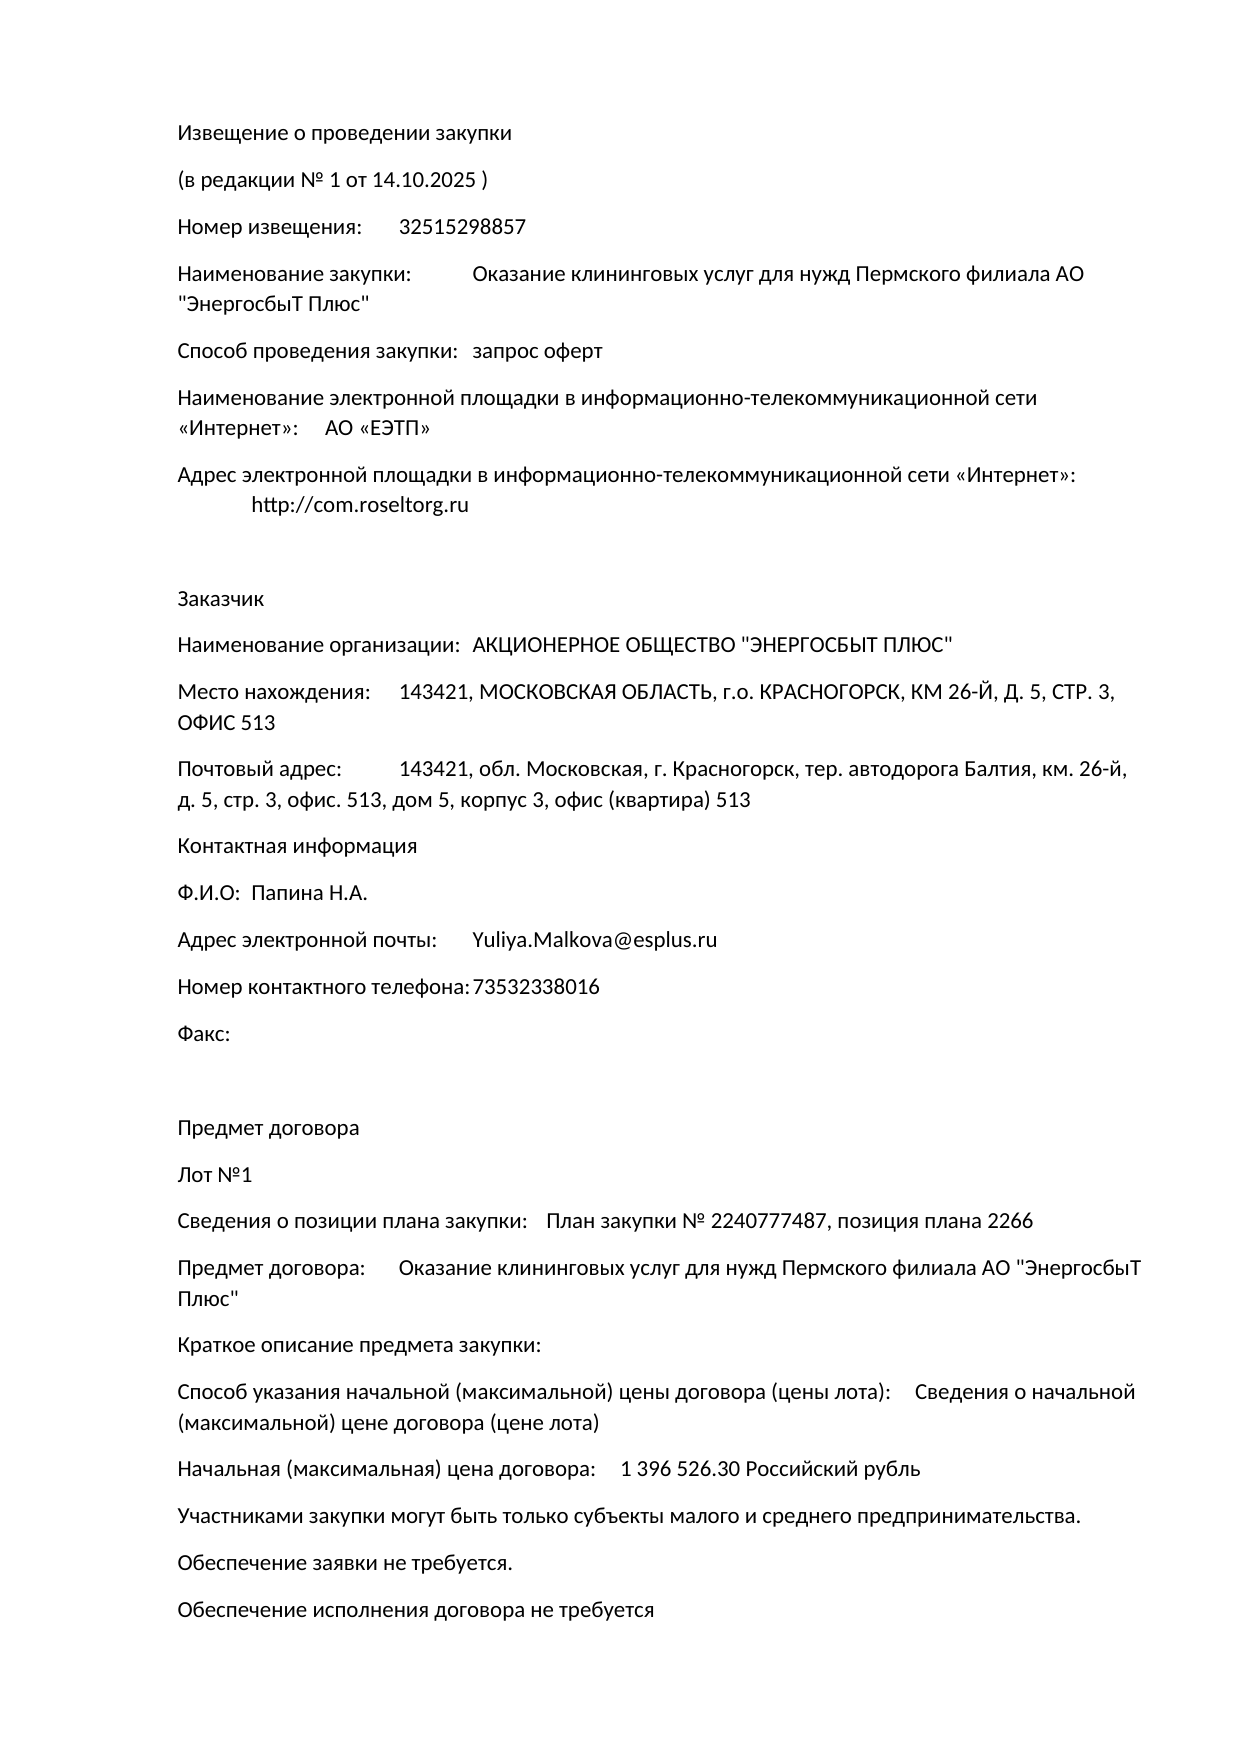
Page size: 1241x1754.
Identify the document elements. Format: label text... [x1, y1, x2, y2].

text Предмет договора [177, 1113, 1152, 1141]
text Способ проведения закупки: запрос оферт [177, 336, 1152, 364]
text Участниками закупки могут быть только субъекты малого и среднего предпринимательства. [177, 1501, 1152, 1529]
text Краткое описание предмета закупки: [177, 1331, 1152, 1359]
text Контактная информация [177, 832, 1152, 860]
text Ф.И.О: Папина Н.А. [177, 878, 1152, 907]
text Обеспечение исполнения договора не требуется [177, 1595, 1152, 1623]
text Начальная (максимальная) цена договора: 1 396 526.30 Российский рубль [177, 1454, 1152, 1483]
text Наименование электронной площадки в информационно-телекоммуникационной сети «Интернет»: АО «ЕЭТП» [177, 383, 1152, 441]
text Адрес электронной площадки в информационно-телекоммуникационной сети «Интернет»: http://com.roseltorg.ru [177, 460, 1152, 518]
text Наименование организации: АКЦИОНЕРНОЕ ОБЩЕСТВО "ЭНЕРГОСБЫТ ПЛЮС" [177, 631, 1152, 659]
text Адрес электронной почты: Yuliya.Malkova@esplus.ru [177, 925, 1152, 953]
text Обеспечение заявки не требуется. [177, 1548, 1152, 1576]
text Предмет договора: Оказание клининговых услуг для нужд Пермского филиала АО "ЭнергосбыТ Плюс" [177, 1253, 1152, 1312]
text Место нахождения: 143421, МОСКОВСКАЯ ОБЛАСТЬ, г.о. КРАСНОГОРСК, КМ 26-Й, Д. 5, СТР. 3, ОФИС 513 [177, 677, 1152, 736]
text Способ указания начальной (максимальной) цены договора (цены лота): Сведения о начальной (максимальной) цене договора (цене лота) [177, 1377, 1152, 1436]
text Лот №1 [177, 1160, 1152, 1188]
text Заказчик [177, 584, 1152, 612]
text Наименование закупки: Оказание клининговых услуг для нужд Пермского филиала АО "ЭнергосбыТ Плюс" [177, 259, 1152, 317]
text Факс: [177, 1019, 1152, 1047]
text (в редакции № 1 от 14.10.2025 ) [177, 165, 1152, 193]
text Номер извещения: 32515298857 [177, 212, 1152, 240]
text Почтовый адрес: 143421, обл. Московская, г. Красногорск, тер. автодорога Балтия, км. 26-й, д. 5, стр. 3, офис. 513, дом 5, корпус 3, офис (квартира) 513 [177, 754, 1152, 813]
text Сведения о позиции плана закупки: План закупки № 2240777487, позиция плана 2266 [177, 1207, 1152, 1235]
text Извещение о проведении закупки [177, 118, 1152, 146]
text Номер контактного телефона: 73532338016 [177, 972, 1152, 1000]
